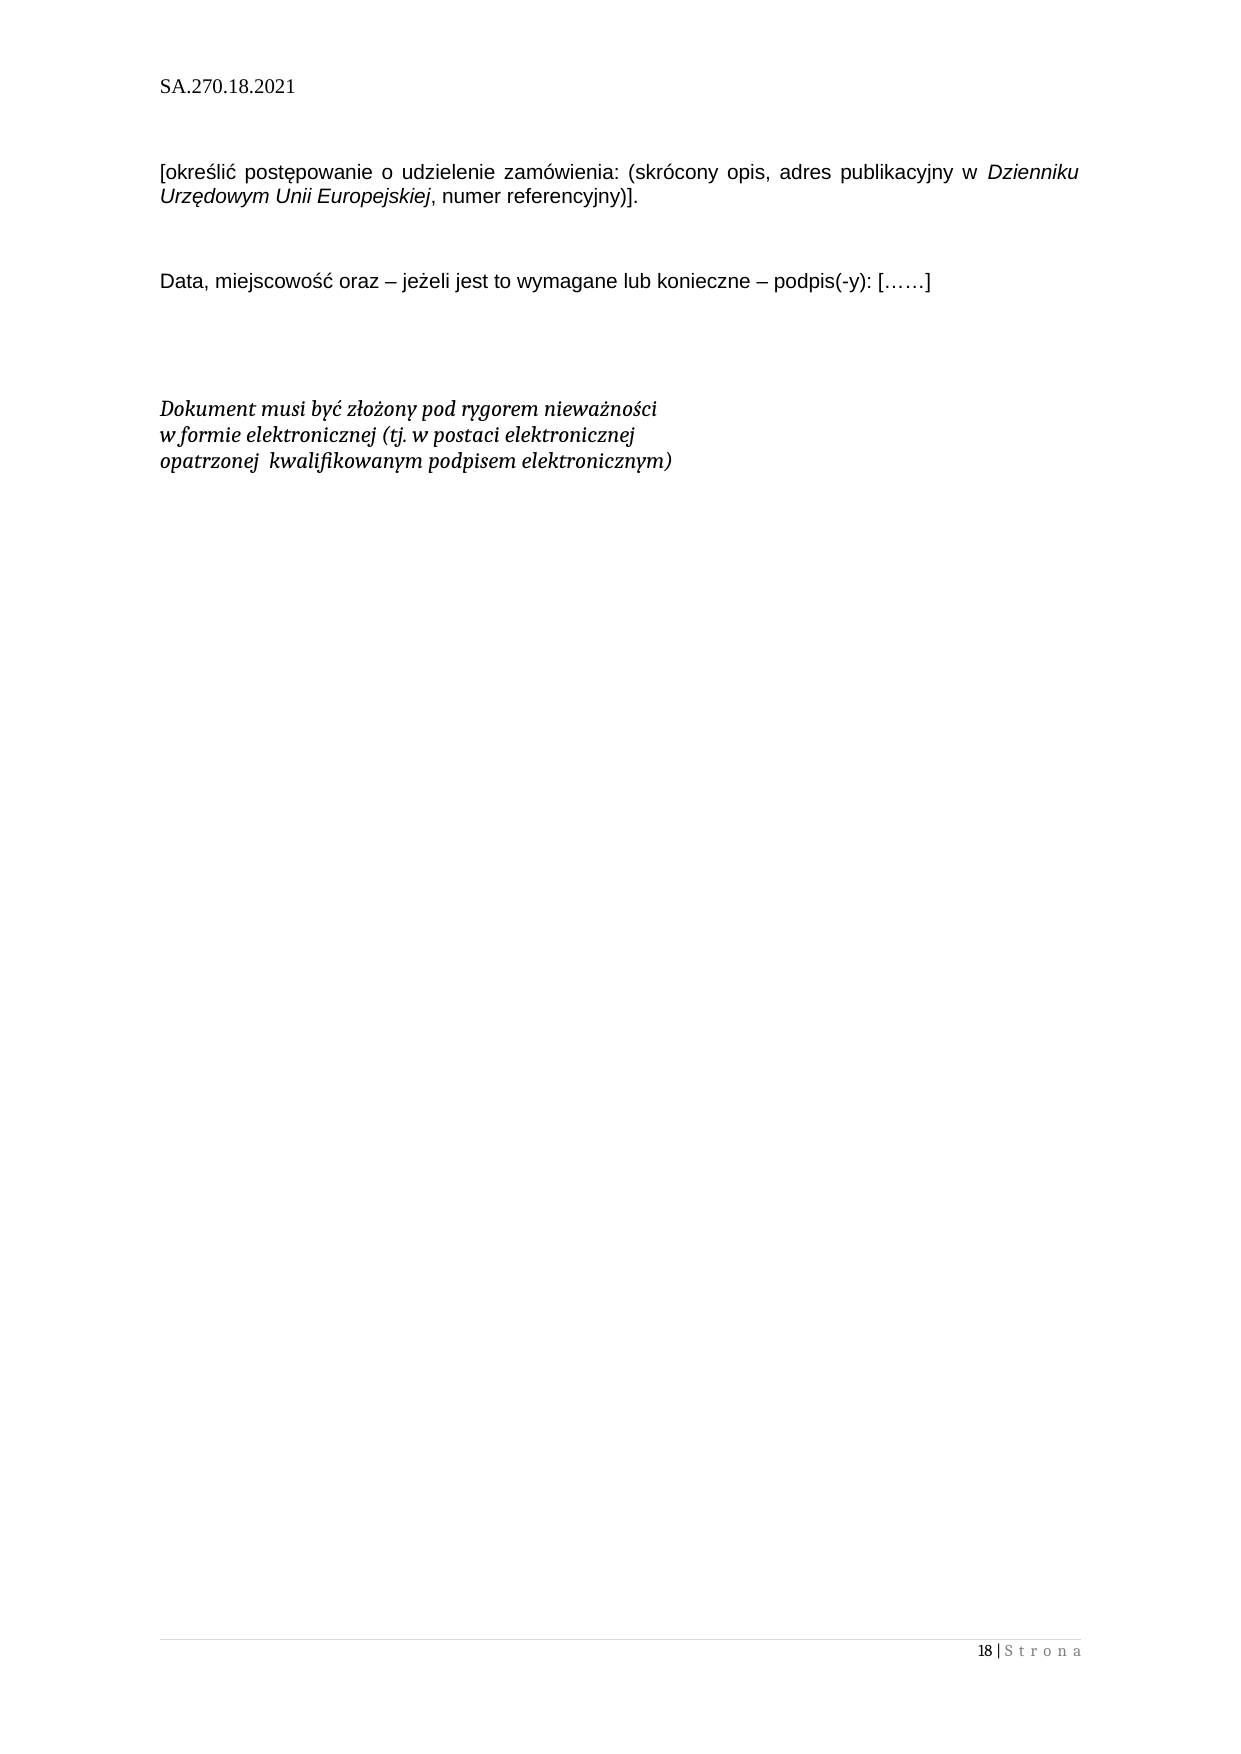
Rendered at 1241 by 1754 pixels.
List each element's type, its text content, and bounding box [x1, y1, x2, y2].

text Dokument musi być złożony pod rygorem nieważności w formie elektronicznej (tj. w postaci elektronicznej opatrzonej kwalifikowanym podpisem elektronicznym) [159, 396, 1081, 475]
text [159, 159, 1081, 207]
text Data, miejscowość oraz – jeżeli jest to wymagane lub konieczne – podpis(-y): [……] [159, 269, 1081, 293]
